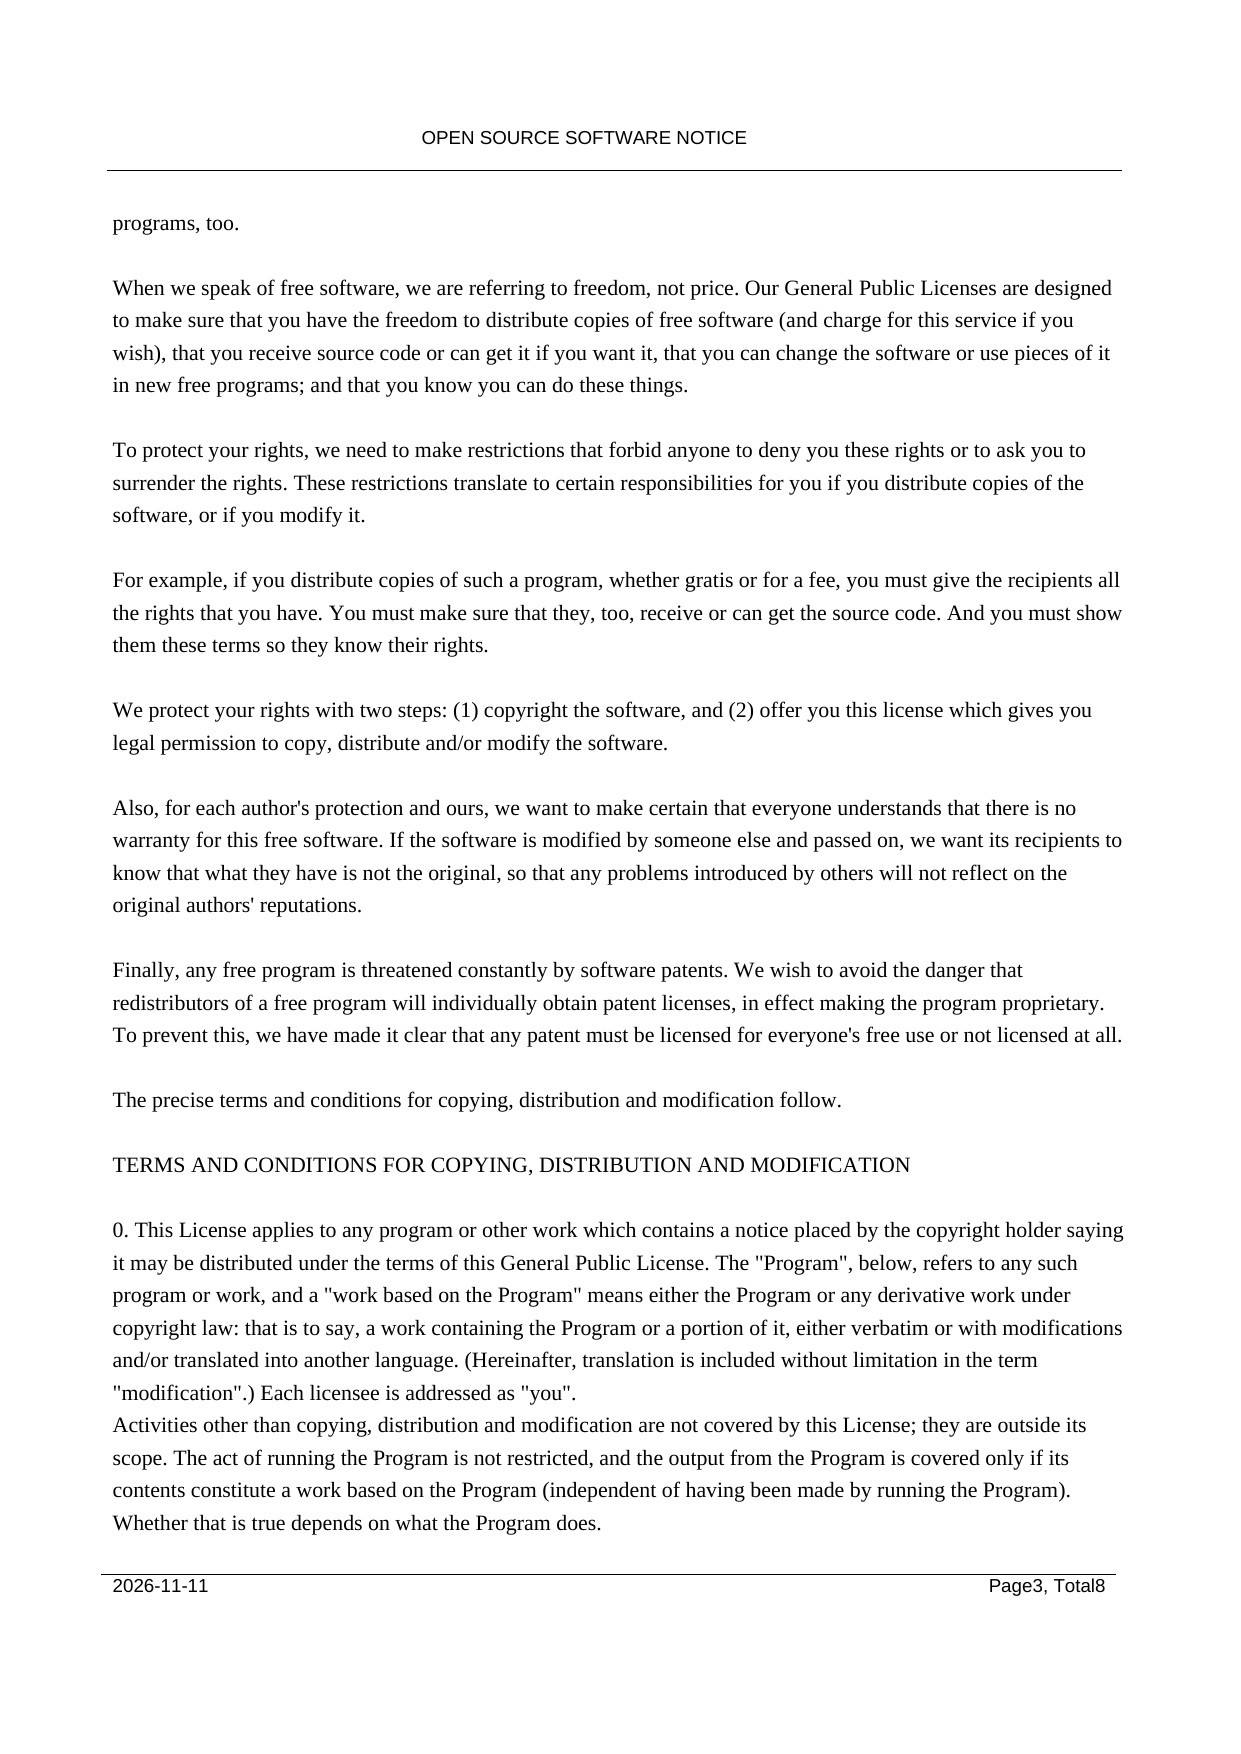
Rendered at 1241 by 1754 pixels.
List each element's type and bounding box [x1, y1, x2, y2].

text [112, 206, 1128, 1539]
